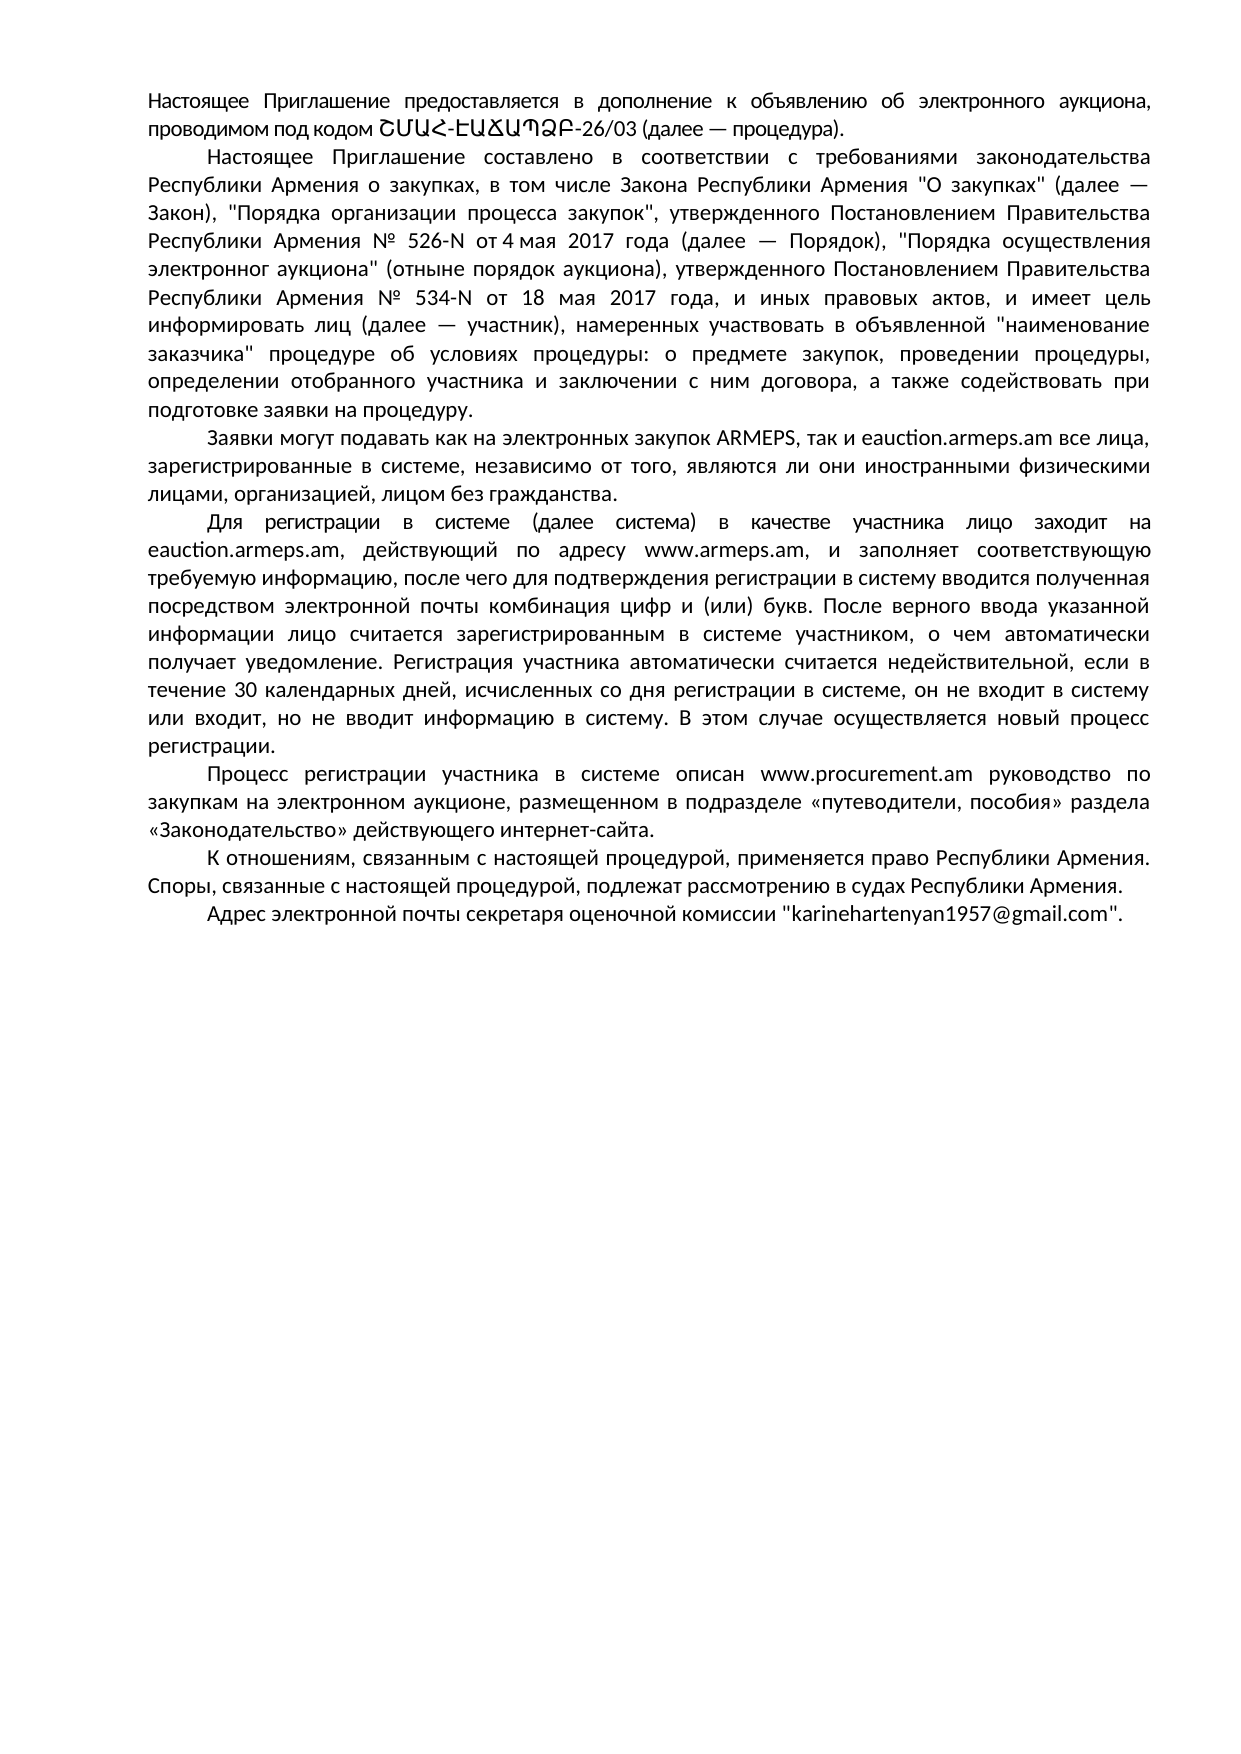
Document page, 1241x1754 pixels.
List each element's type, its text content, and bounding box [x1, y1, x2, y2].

text К отношениям, связанным с настоящей процедурой, применяется право Республики Армения. Споры, связанные с настоящей процедурой, подлежат рассмотрению в судах Республики Армения. [148, 843, 1152, 899]
text Для регистрации в системе (далее система) в качестве участника лицо заходит на eauction.armeps.am, действующий по адресу www.armeps.am, и заполняет соответствующую требуемую информацию, после чего для подтверждения регистрации в систему вводится полученная посредством электронной почты комбинация цифр и (или) букв. После верного ввода указанной информации лицо считается зарегистрированным в системе участником, о чем автоматически получает уведомление. Регистрация участника автоматически считается недействительной, если в течение 30 календарных дней, исчисленных со дня регистрации в системе, он не входит в систему или входит, но не вводит информацию в систему. В этом случае осуществляется новый процесс регистрации. [148, 507, 1152, 759]
text Настоящее Приглашение предоставляется в дополнение к объявлению об электронного аукциона, проводимом под кодом ՇՄԱՀ-ԷԱՃԱՊՁԲ-26/03 (далее — процедура). [148, 86, 1152, 142]
text Заявки могут подавать как на электронных закупок ARMEPS, так и eauction.armeps.am все лица, зарегистрированные в системе, независимо от того, являются ли они иностранными физическими лицами, организацией, лицом без гражданства. [148, 423, 1152, 507]
text Адрес электронной почты секретаря оценочной комиссии "karinehartenyan1957@gmail.com". [148, 899, 1152, 927]
text Настоящее Приглашение составлено в соответствии с требованиями законодательства Республики Армения о закупках, в том числе Закона Республики Армения "О закупках" (далее — Закон), "Порядка организации процесса закупок", утвержденного Постановлением Правительства Республики Армения № 526-N от 4 мая 2017 года (далее — Порядок), "Порядка осуществления электронног аукциона" (отныне порядок аукциона), утвержденного Постановлением Правительства Республики Армения № 534-N от 18 мая 2017 года, и иных правовых актов, и имеет цель информировать лиц (далее — участник), намеренных участвовать в объявленной "наименование заказчика" процедуре об условиях процедуры: о предмете закупок, проведении процедуры, определении отобранного участника и заключении с ним договора, а также содействовать при подготовке заявки на процедуру. [148, 142, 1152, 423]
text Процесс регистрации участника в системе описан www.procurement.am руководство по закупкам на электронном аукционе, размещенном в подразделе «путеводители, пособия» раздела «Законодательство» действующего интернет-сайта. [148, 759, 1152, 843]
